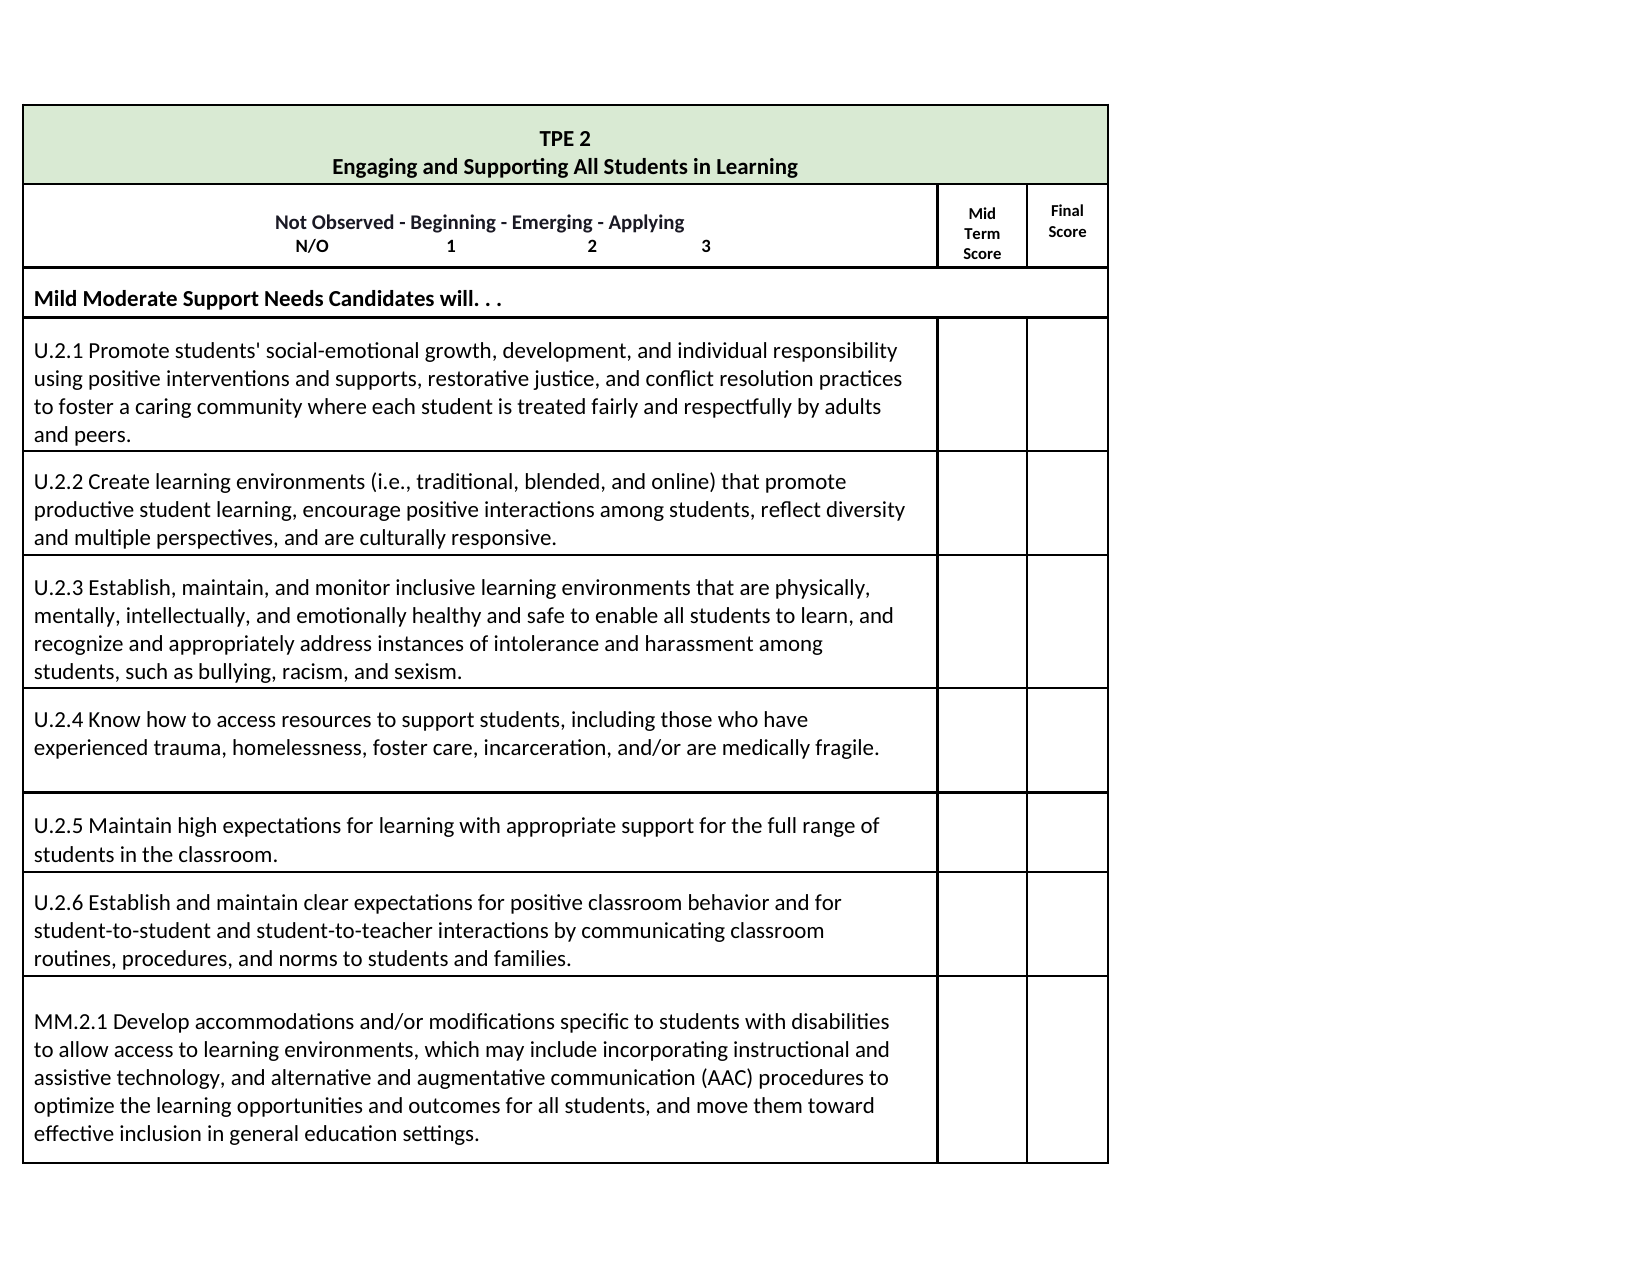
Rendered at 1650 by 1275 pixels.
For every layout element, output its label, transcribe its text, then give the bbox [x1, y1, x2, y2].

table_cell [939, 794, 1026, 871]
table_cell [1028, 556, 1107, 687]
table_cell U.2.1 Promote students' social-emotional growth, development, and individual responsibility using positive interventions and supports, restorative justice, and conflict resolution practices to foster a caring community where each student is treated fairly and respectfully by adults and peers. [24, 319, 936, 450]
table_cell [939, 977, 1026, 1162]
table_header TPE 2 Engaging and Supporting All Students in Learning [24, 106, 1107, 183]
table_cell Final Score [1028, 185, 1107, 266]
table_cell [939, 556, 1026, 687]
table_cell U.2.2 Create learning environments (i.e., traditional, blended, and online) that promote productive student learning, encourage positive interactions among students, reflect diversity and multiple perspectives, and are culturally responsive. [24, 452, 936, 554]
table_cell [1028, 873, 1107, 975]
table_cell U.2.4 Know how to access resources to support students, including those who have experienced trauma, homelessness, foster care, incarceration, and/or are medically fragile. [24, 689, 936, 791]
table_cell [1028, 452, 1107, 554]
table_cell [939, 452, 1026, 554]
table_cell [939, 873, 1026, 975]
table_cell [939, 689, 1026, 791]
table_cell [1028, 794, 1107, 871]
table_cell [1028, 319, 1107, 450]
table_cell MM.2.1 Develop accommodations and/or modifications specific to students with disabilities to allow access to learning environments, which may include incorporating instructional and assistive technology, and alternative and augmentative communication (AAC) procedures to optimize the learning opportunities and outcomes for all students, and move them toward effective inclusion in general education settings. [24, 977, 936, 1162]
table_cell [939, 319, 1026, 450]
table_cell Mild Moderate Support Needs Candidates will. . . [24, 269, 1107, 316]
table_cell U.2.3 Establish, maintain, and monitor inclusive learning environments that are physically, mentally, intellectually, and emotionally healthy and safe to enable all students to learn, and recognize and appropriately address instances of intolerance and harassment among students, such as bullying, racism, and sexism. [24, 556, 936, 687]
table_cell Mid Term Score [939, 185, 1026, 266]
table_cell U.2.5 Maintain high expectations for learning with appropriate support for the full range of students in the classroom. [24, 794, 936, 871]
table_cell [1028, 689, 1107, 791]
table_cell [1028, 977, 1107, 1162]
table_cell Not Observed - Beginning - Emerging - Applying N/O 1 2 3 [24, 185, 936, 266]
table_cell U.2.6 Establish and maintain clear expectations for positive classroom behavior and for student-to-student and student-to-teacher interactions by communicating classroom routines, procedures, and norms to students and families. [24, 873, 936, 975]
